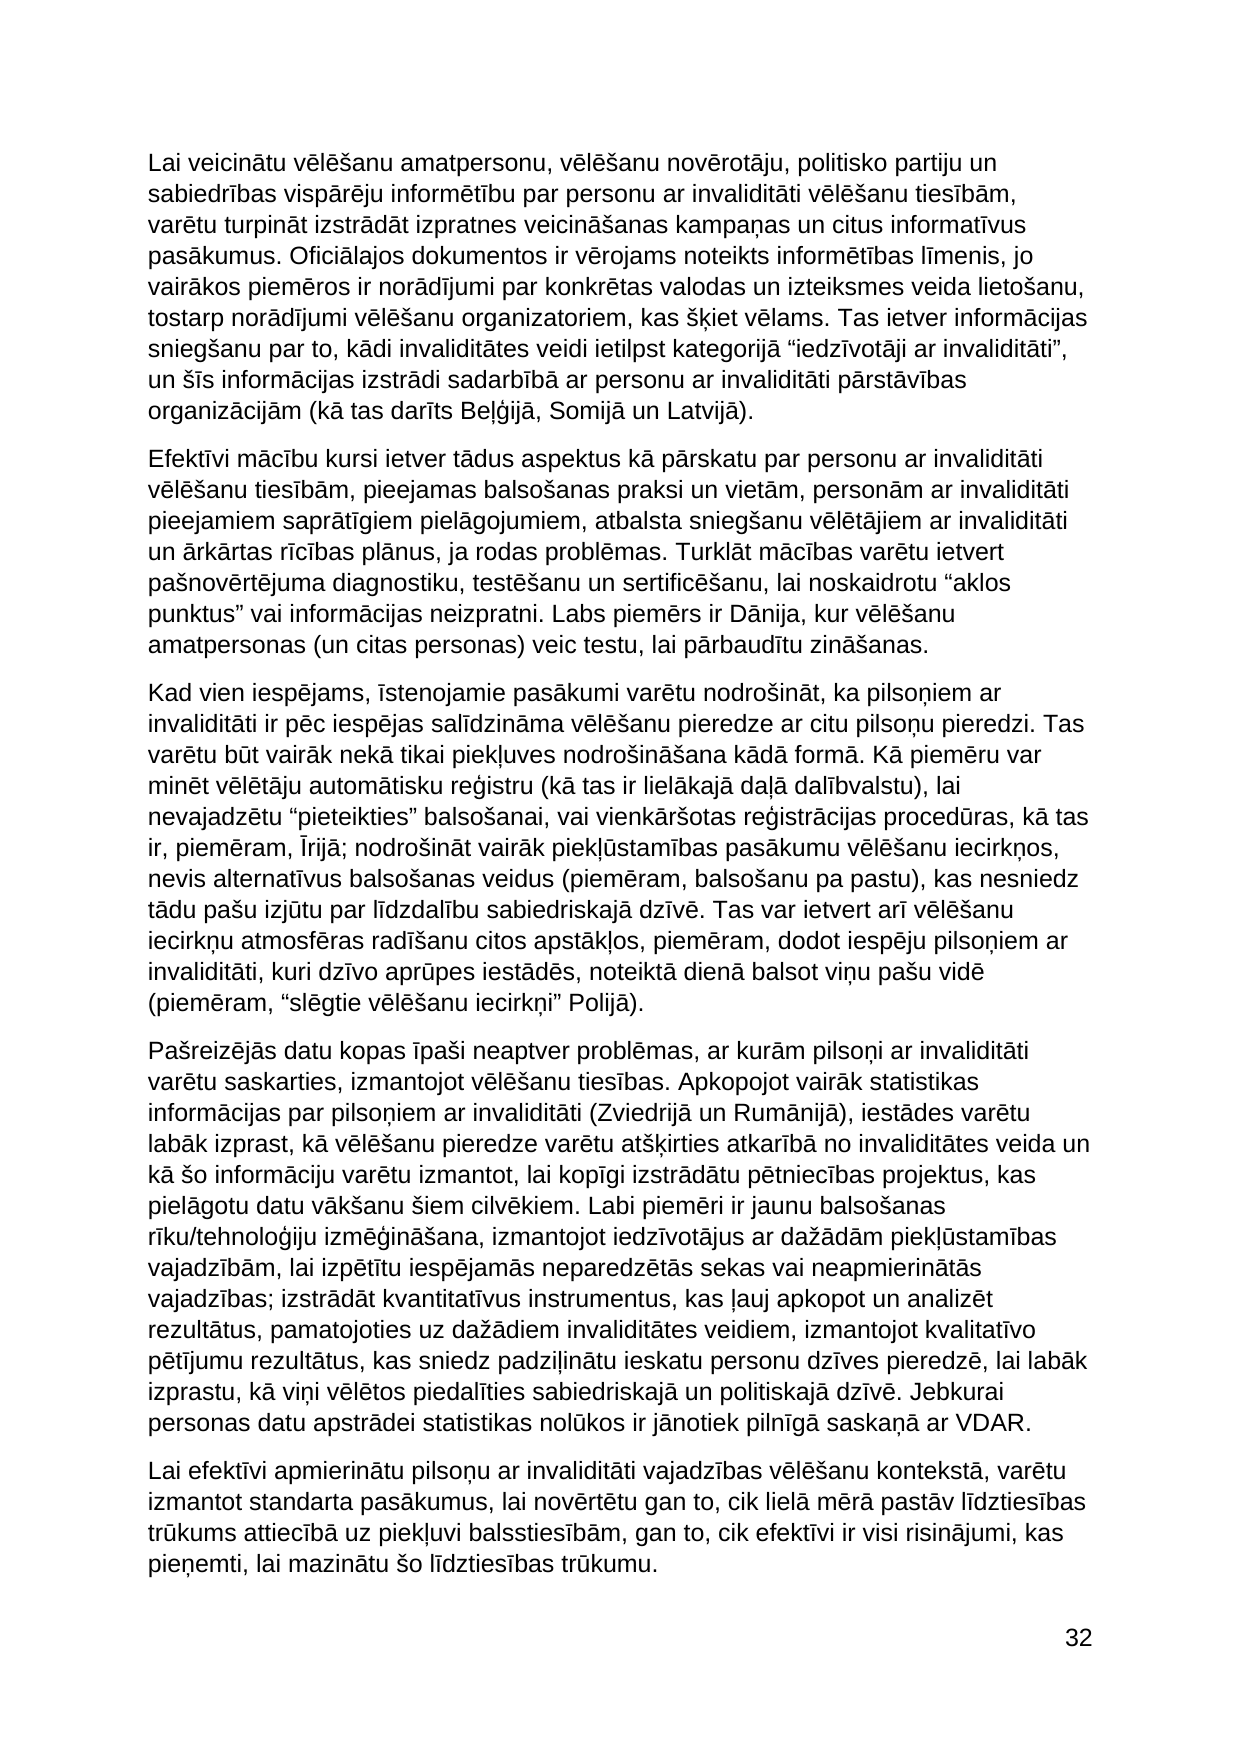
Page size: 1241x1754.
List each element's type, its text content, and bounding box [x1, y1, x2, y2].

text Kad vien iespējams, īstenojamie pasākumi varētu nodrošināt, ka pilsoņiem ar invaliditāti ir pēc iespējas salīdzināma vēlēšanu pieredze ar citu pilsoņu pieredzi. Tas varētu būt vairāk nekā tikai piekļuves nodrošināšana kādā formā. Kā piemēru var minēt vēlētāju automātisku reģistru (kā tas ir lielākajā daļā dalībvalstu), lai nevajadzētu “pieteikties” balsošanai, vai vienkāršotas reģistrācijas procedūras, kā tas ir, piemēram, Īrijā; nodrošināt vairāk piekļūstamības pasākumu vēlēšanu iecirkņos, nevis alternatīvus balsošanas veidus (piemēram, balsošanu pa pastu), kas nesniedz tādu pašu izjūtu par līdzdalību sabiedriskajā dzīvē. Tas var ietvert arī vēlēšanu iecirkņu atmosfēras radīšanu citos apstākļos, piemēram, dodot iespēju pilsoņiem ar invaliditāti, kuri dzīvo aprūpes iestādēs, noteiktā dienā balsot viņu pašu vidē (piemēram, “slēgtie vēlēšanu iecirkņi” Polijā). [148, 678, 1092, 1017]
text Lai veicinātu vēlēšanu amatpersonu, vēlēšanu novērotāju, politisko partiju un sabiedrības vispārēju informētību par personu ar invaliditāti vēlēšanu tiesībām, varētu turpināt izstrādāt izpratnes veicināšanas kampaņas un citus informatīvus pasākumus. Oficiālajos dokumentos ir vērojams noteikts informētības līmenis, jo vairākos piemēros ir norādījumi par konkrētas valodas un izteiksmes veida lietošanu, tostarp norādījumi vēlēšanu organizatoriem, kas šķiet vēlams. Tas ietver informācijas sniegšanu par to, kādi invaliditātes veidi ietilpst kategorijā “iedzīvotāji ar invaliditāti”, un šīs informācijas izstrādi sadarbībā ar personu ar invaliditāti pārstāvības organizācijām (kā tas darīts Beļģijā, Somijā un Latvijā). [148, 148, 1092, 425]
text Lai efektīvi apmierinātu pilsoņu ar invaliditāti vajadzības vēlēšanu kontekstā, varētu izmantot standarta pasākumus, lai novērtētu gan to, cik lielā mērā pastāv līdztiesības trūkums attiecībā uz piekļuvi balsstiesībām, gan to, cik efektīvi ir visi risinājumi, kas pieņemti, lai mazinātu šo līdztiesības trūkumu. [148, 1456, 1092, 1578]
text Pašreizējās datu kopas īpaši neaptver problēmas, ar kurām pilsoņi ar invaliditāti varētu saskarties, izmantojot vēlēšanu tiesības. Apkopojot vairāk statistikas informācijas par pilsoņiem ar invaliditāti (Zviedrijā un Rumānijā), iestādes varētu labāk izprast, kā vēlēšanu pieredze varētu atšķirties atkarībā no invaliditātes veida un kā šo informāciju varētu izmantot, lai kopīgi izstrādātu pētniecības projektus, kas pielāgotu datu vākšanu šiem cilvēkiem. Labi piemēri ir jaunu balsošanas rīku/tehnoloģiju izmēģināšana, izmantojot iedzīvotājus ar dažādām piekļūstamības vajadzībām, lai izpētītu iespējamās neparedzētās sekas vai neapmierinātās vajadzības; izstrādāt kvantitatīvus instrumentus, kas ļauj apkopot un analizēt rezultātus, pamatojoties uz dažādiem invaliditātes veidiem, izmantojot kvalitatīvo pētījumu rezultātus, kas sniedz padziļinātu ieskatu personu dzīves pieredzē, lai labāk izprastu, kā viņi vēlētos piedalīties sabiedriskajā un politiskajā dzīvē. Jebkurai personas datu apstrādei statistikas nolūkos ir jānotiek pilnīgā saskaņā ar VDAR. [148, 1036, 1092, 1437]
text Efektīvi mācību kursi ietver tādus aspektus kā pārskatu par personu ar invaliditāti vēlēšanu tiesībām, pieejamas balsošanas praksi un vietām, personām ar invaliditāti pieejamiem saprātīgiem pielāgojumiem, atbalsta sniegšanu vēlētājiem ar invaliditāti un ārkārtas rīcības plānus, ja rodas problēmas. Turklāt mācības varētu ietvert pašnovērtējuma diagnostiku, testēšanu un sertificēšanu, lai noskaidrotu “aklos punktus” vai informācijas neizpratni. Labs piemērs ir Dānija, kur vēlēšanu amatpersonas (un citas personas) veic testu, lai pārbaudītu zināšanas. [148, 444, 1092, 659]
